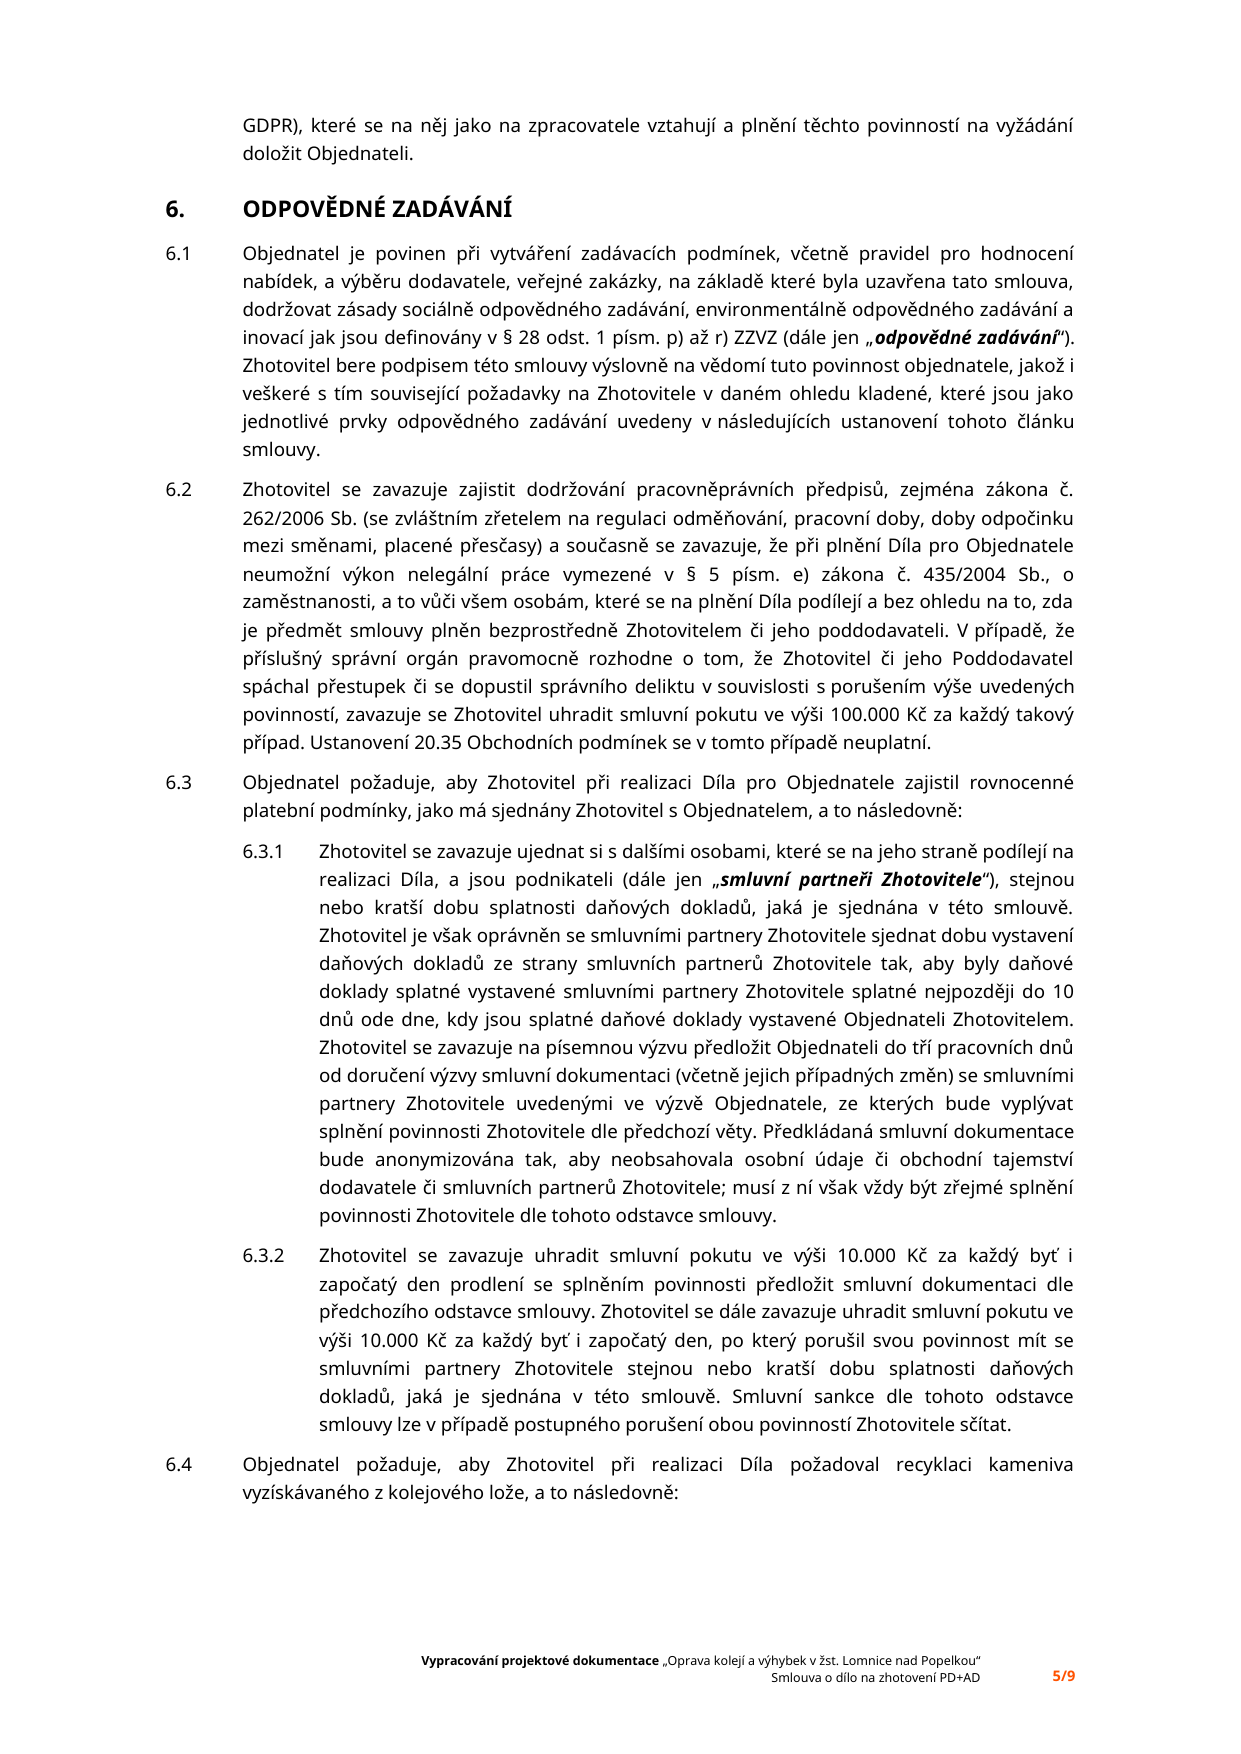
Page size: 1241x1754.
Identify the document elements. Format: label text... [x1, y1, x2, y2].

list Objednatel požaduje, aby Zhotovitel při realizaci Díla pro Objednatele zajistil rovnocenné platební podmínky, jako má sjednány Zhotovitel s Objednatelem, a to následovně: [165, 769, 1075, 823]
list Zhotovitel se zavazuje ujednat si s dalšími osobami, které se na jeho straně podílejí na realizaci Díla, a jsou podnikateli (dále jen „smluvní partneři Zhotovitele“), stejnou nebo kratší dobu splatnosti daňových dokladů, jaká je sjednána v této smlouvě. Zhotovitel je však oprávněn se smluvními partnery Zhotovitele sjednat dobu vystavení daňových dokladů ze strany smluvních partnerů Zhotovitele tak, aby byly daňové doklady splatné vystavené smluvními partnery Zhotovitele splatné nejpozději do 10 dnů ode dne, kdy jsou splatné daňové doklady vystavené Objednateli Zhotovitelem. Zhotovitel se zavazuje na písemnou výzvu předložit Objednateli do tří pracovních dnů od doručení výzvy smluvní dokumentaci (včetně jejich případných změn) se smluvními partnery Zhotovitele uvedenými ve výzvě Objednatele, ze kterých bude vyplývat splnění povinnosti Zhotovitele dle předchozí věty. Předkládaná smluvní dokumentace bude anonymizována tak, aby neobsahovala osobní údaje či obchodní tajemství dodavatele či smluvních partnerů Zhotovitele; musí z ní však vždy být zřejmé splnění povinnosti Zhotovitele dle tohoto odstavce smlouvy. [242, 838, 1075, 1228]
list Objednatel je povinen při vytváření zadávacích podmínek, včetně pravidel pro hodnocení nabídek, a výběru dodavatele, veřejné zakázky, na základě které byla uzavřena tato smlouva, dodržovat zásady sociálně odpovědného zadávání, environmentálně odpovědného zadávání a inovací jak jsou definovány v § 28 odst. 1 písm. p) až r) ZZVZ (dále jen „odpovědné zadávání“). Zhotovitel bere podpisem této smlouvy výslovně na vědomí tuto povinnost objednatele, jakož i veškeré s tím související požadavky na Zhotovitele v daném ohledu kladené, které jsou jako jednotlivé prvky odpovědného zadávání uvedeny v následujících ustanovení tohoto článku smlouvy. [165, 240, 1075, 462]
list Zhotovitel se zavazuje zajistit dodržování pracovněprávních předpisů, zejména zákona č. 262/2006 Sb. (se zvláštním zřetelem na regulaci odměňování, pracovní doby, doby odpočinku mezi směnami, placené přesčasy) a současně se zavazuje, že při plnění Díla pro Objednatele neumožní výkon nelegální práce vymezené v § 5 písm. e) zákona č. 435/2004 Sb., o zaměstnanosti, a to vůči všem osobám, které se na plnění Díla podílejí a bez ohledu na to, zda je předmět smlouvy plněn bezprostředně Zhotovitelem či jeho poddodavateli. V případě, že příslušný správní orgán pravomocně rozhodne o tom, že Zhotovitel či jeho Poddodavatel spáchal přestupek či se dopustil správního deliktu v souvislosti s porušením výše uvedených povinností, zavazuje se Zhotovitel uhradit smluvní pokutu ve výši 100.000 Kč za každý takový případ. Ustanovení 20.35 Obchodních podmínek se v tomto případě neuplatní. [165, 477, 1075, 754]
list ODPOVĚDNÉ ZADÁVÁNÍ [165, 193, 1075, 224]
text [165, 112, 1075, 166]
list Objednatel požaduje, aby Zhotovitel při realizaci Díla požadoval recyklaci kameniva vyzískávaného z kolejového lože, a to následovně: [165, 1451, 1075, 1505]
list Zhotovitel se zavazuje uhradit smluvní pokutu ve výši 10.000 Kč za každý byť i započatý den prodlení se splněním povinnosti předložit smluvní dokumentaci dle předchozího odstavce smlouvy. Zhotovitel se dále zavazuje uhradit smluvní pokutu ve výši 10.000 Kč za každý byť i započatý den, po který porušil svou povinnost mít se smluvními partnery Zhotovitele stejnou nebo kratší dobu splatnosti daňových dokladů, jaká je sjednána v této smlouvě. Smluvní sankce dle tohoto odstavce smlouvy lze v případě postupného porušení obou povinností Zhotovitele sčítat. [242, 1243, 1075, 1436]
